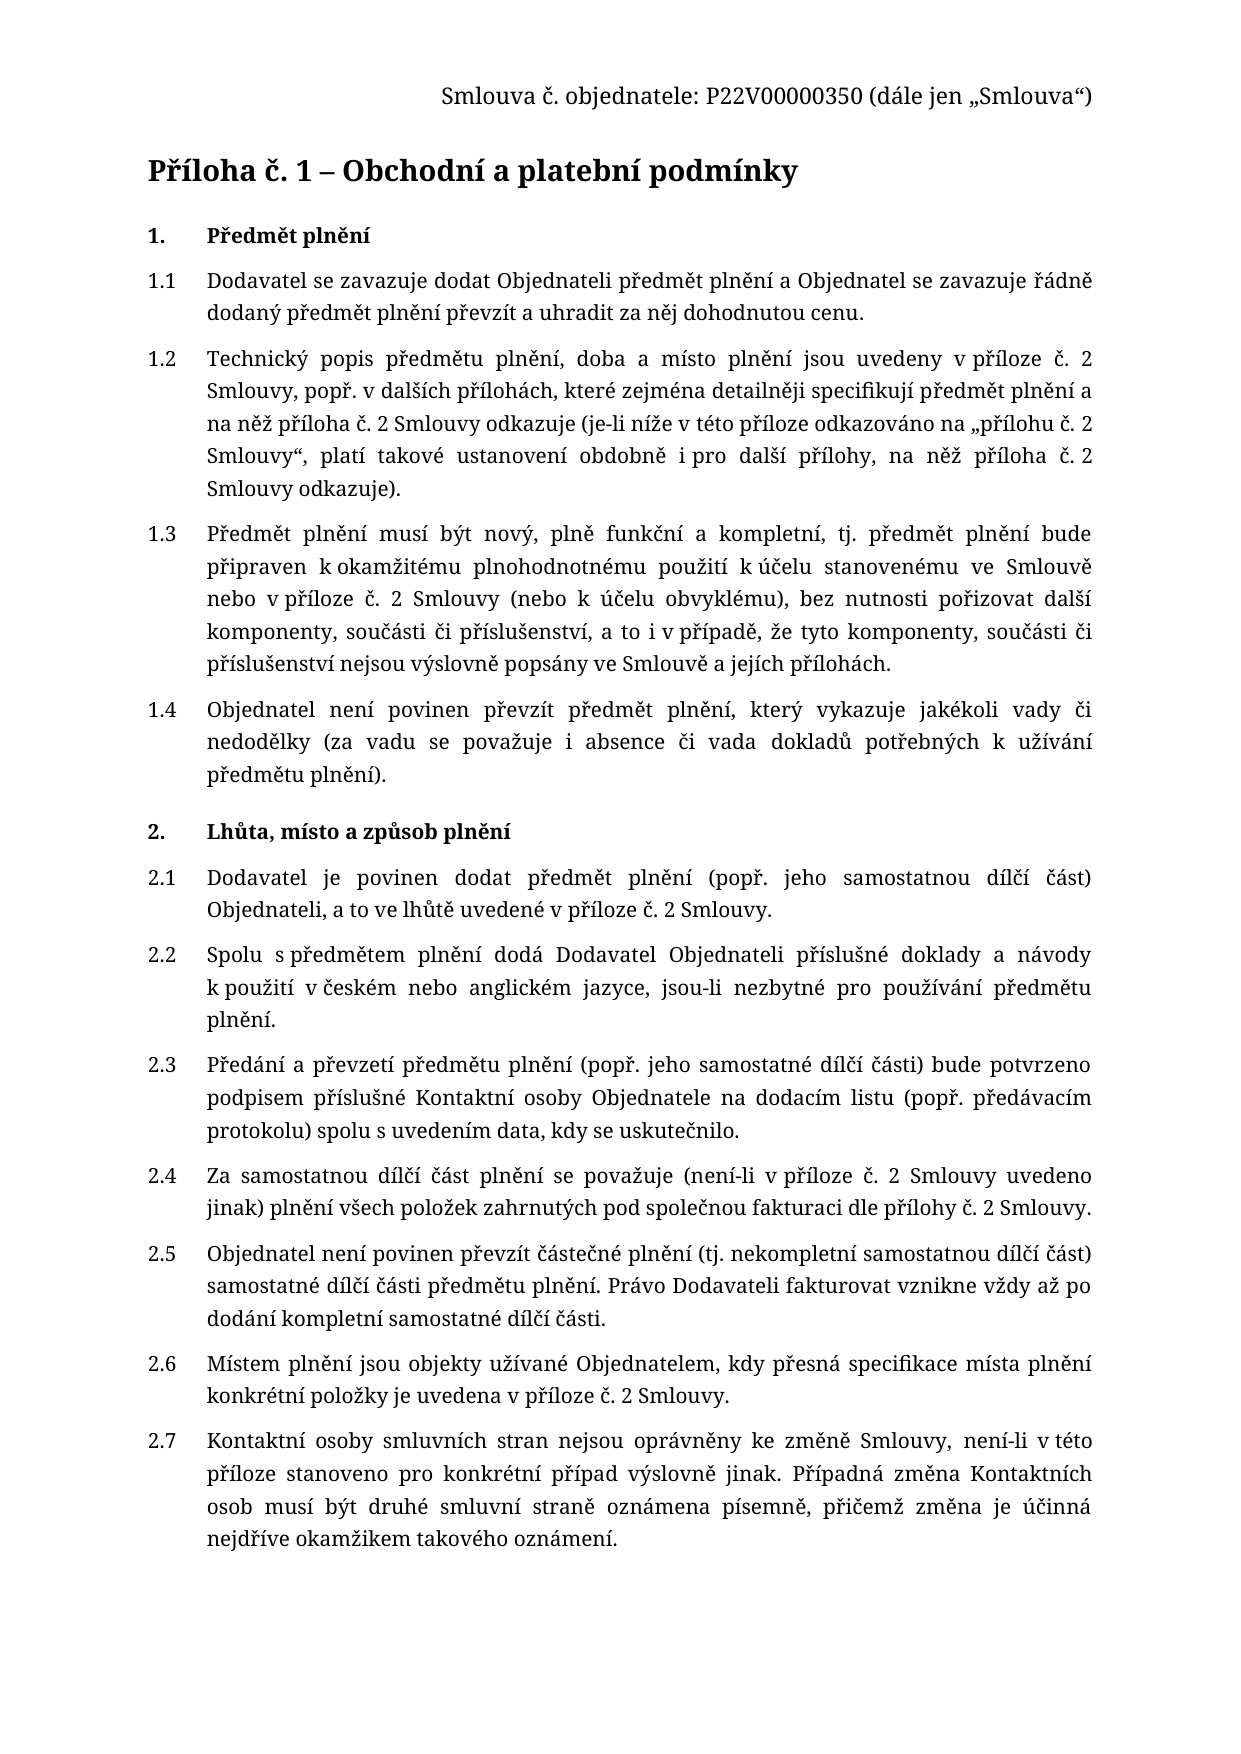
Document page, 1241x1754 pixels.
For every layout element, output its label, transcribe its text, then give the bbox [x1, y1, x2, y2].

list Za samostatnou dílčí část plnění se považuje (není-li v příloze č. 2 Smlouvy uvedeno jinak) plnění všech položek zahrnutých pod společnou fakturaci dle přílohy č. 2 Smlouvy. [148, 1161, 1093, 1222]
list Dodavatel se zavazuje dodat Objednateli předmět plnění a Objednatel se zavazuje řádně dodaný předmět plnění převzít a uhradit za něj dohodnutou cenu. [148, 266, 1093, 327]
list Kontaktní osoby smluvních stran nejsou oprávněny ke změně Smlouvy, není-li v této příloze stanoveno pro konkrétní případ výslovně jinak. Případná změna Kontaktních osob musí být druhé smluvní straně oznámena písemně, přičemž změna je účinná nejdříve okamžikem takového oznámení. [148, 1427, 1093, 1553]
list Lhůta, místo a způsob plnění [148, 817, 1093, 846]
list Technický popis předmětu plnění, doba a místo plnění jsou uvedeny v příloze č. 2 Smlouvy, popř. v dalších přílohách, které zejména detailněji specifikují předmět plnění a na něž příloha č. 2 Smlouvy odkazuje (je-li níže v této příloze odkazováno na „přílohu č. 2 Smlouvy“, platí takové ustanovení obdobně i pro další přílohy, na něž příloha č. 2 Smlouvy odkazuje). [148, 344, 1093, 502]
list Dodavatel je povinen dodat předmět plnění (popř. jeho samostatnou dílčí část) Objednateli, a to ve lhůtě uvedené v příloze č. 2 Smlouvy. [148, 863, 1093, 924]
list Objednatel není povinen převzít předmět plnění, který vykazuje jakékoli vady či nedodělky (za vadu se považuje i absence či vada dokladů potřebných k užívání předmětu plnění). [148, 695, 1093, 788]
text Příloha č. 1 – Obchodní a platební podmínky [148, 150, 1093, 190]
list Předmět plnění [148, 221, 1093, 249]
list Objednatel není povinen převzít částečné plnění (tj. nekompletní samostatnou dílčí část) samostatné dílčí části předmětu plnění. Právo Dodavateli fakturovat vznikne vždy až po dodání kompletní samostatné dílčí části. [148, 1239, 1093, 1332]
list Spolu s předmětem plnění dodá Dodavatel Objednateli příslušné doklady a návody k použití v českém nebo anglickém jazyce, jsou-li nezbytné pro používání předmětu plnění. [148, 940, 1093, 1034]
list Předmět plnění musí být nový, plně funkční a kompletní, tj. předmět plnění bude připraven k okamžitému plnohodnotnému použití k účelu stanovenému ve Smlouvě nebo v příloze č. 2 Smlouvy (nebo k účelu obvyklému), bez nutnosti pořizovat další komponenty, součásti či příslušenství, a to i v případě, že tyto komponenty, součásti či příslušenství nejsou výslovně popsány ve Smlouvě a jejích přílohách. [148, 519, 1093, 678]
list Místem plnění jsou objekty užívané Objednatelem, kdy přesná specifikace místa plnění konkrétní položky je uvedena v příloze č. 2 Smlouvy. [148, 1349, 1093, 1410]
list Předání a převzetí předmětu plnění (popř. jeho samostatné dílčí části) bude potvrzeno podpisem příslušné Kontaktní osoby Objednatele na dodacím listu (popř. předávacím protokolu) spolu s uvedením data, kdy se uskutečnilo. [148, 1051, 1093, 1144]
